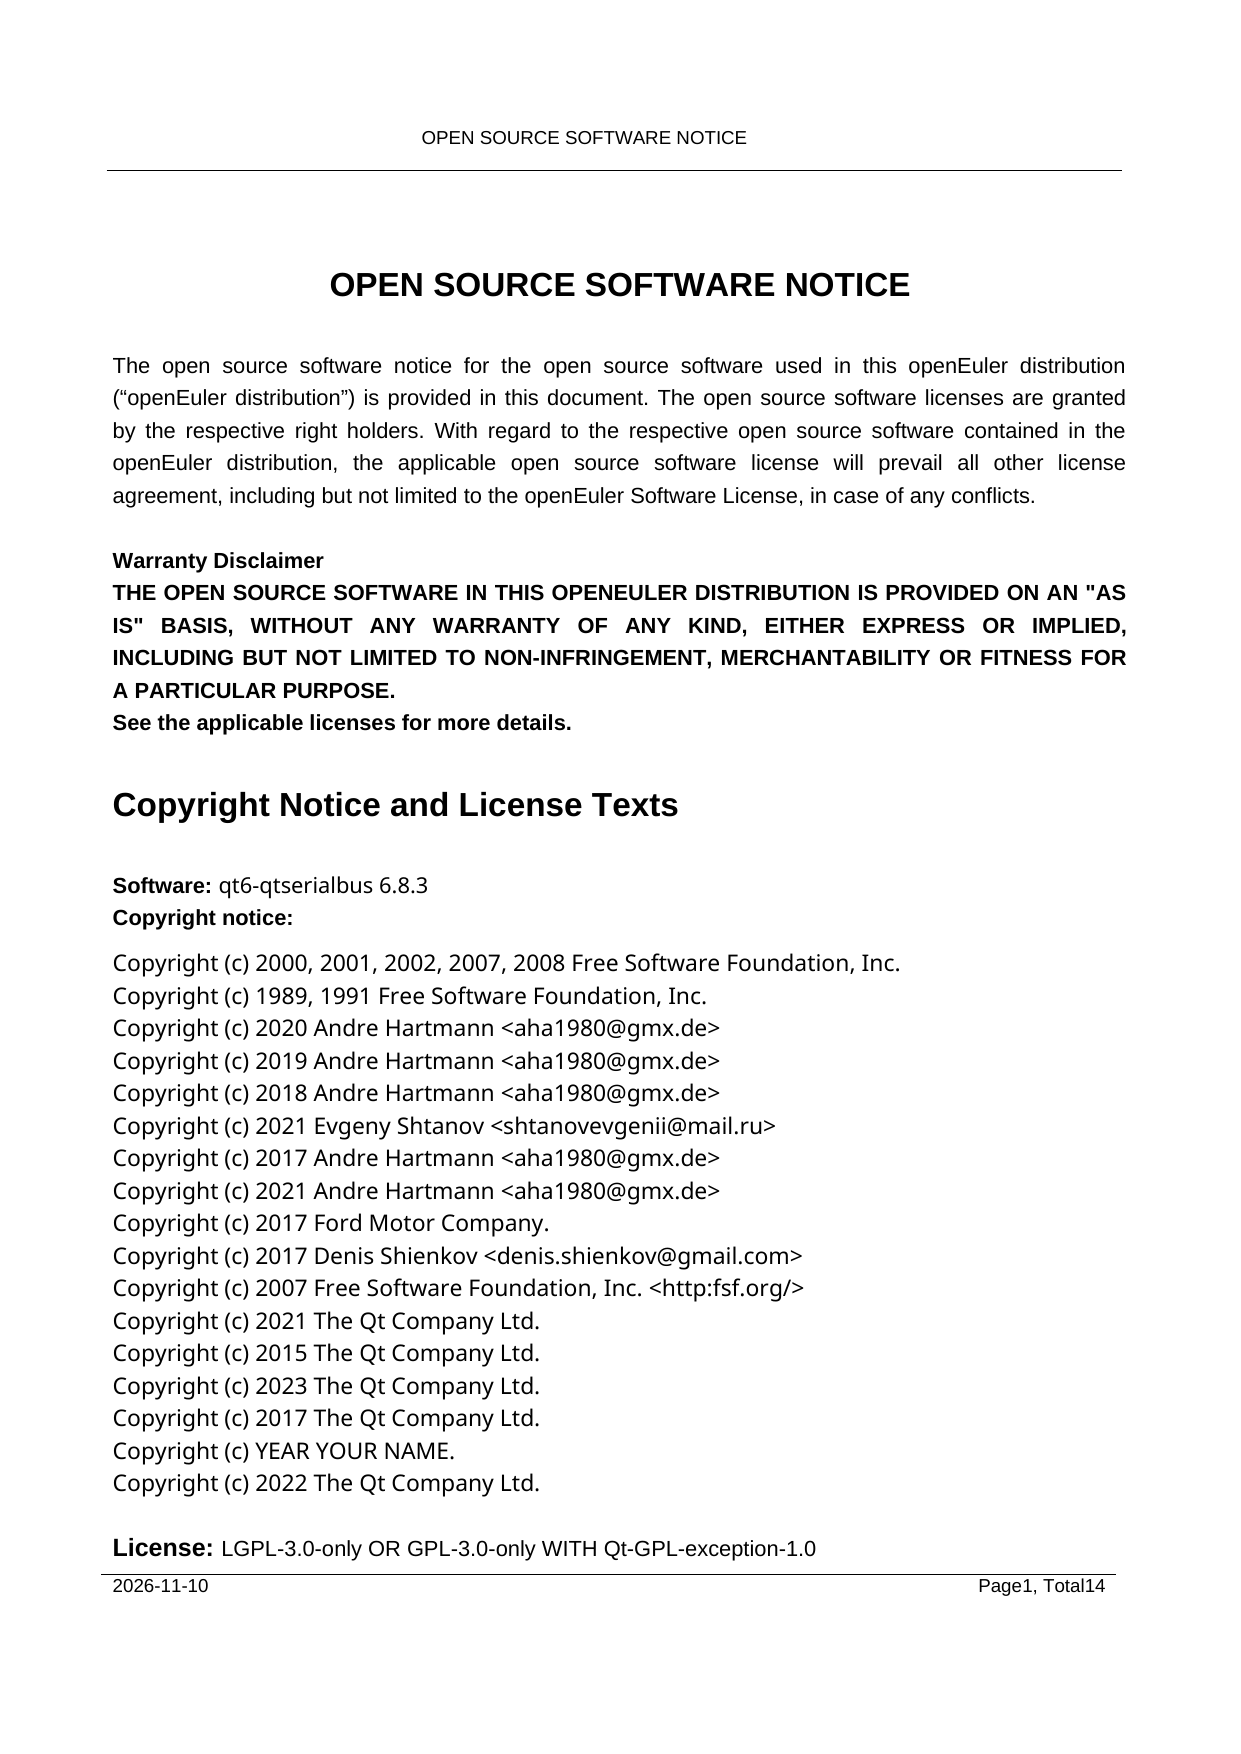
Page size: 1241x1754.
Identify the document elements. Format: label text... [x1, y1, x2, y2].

text The open source software notice for the open source software used in this openEuler distribution (“openEuler distribution”) is provided in this document. The open source software licenses are granted by the respective right holders. With regard to the respective open source software contained in the openEuler distribution, the applicable open source software license will prevail all other license agreement, including but not limited to the openEuler Software License, in case of any conflicts. [112, 349, 1128, 511]
text Copyright Notice and License Texts [112, 771, 1128, 836]
text Warranty Disclaimer [112, 544, 1128, 576]
text OPEN SOURCE SOFTWARE NOTICE [112, 251, 1128, 316]
text THE OPEN SOURCE SOFTWARE IN THIS OPENEULER DISTRIBUTION IS PROVIDED ON AN "AS IS" BASIS, WITHOUT ANY WARRANTY OF ANY KIND, EITHER EXPRESS OR IMPLIED, INCLUDING BUT NOT LIMITED TO NON-INFRINGEMENT, MERCHANTABILITY OR FITNESS FOR A PARTICULAR PURPOSE. See the applicable licenses for more details. [112, 576, 1128, 739]
title Software: qt6-qtserialbus 6.8.3 [112, 869, 1128, 901]
text License: LGPL-3.0-only OR GPL-3.0-only WITH Qt-GPL-exception-1.0 [112, 1532, 1128, 1564]
text Copyright (c) 2000, 2001, 2002, 2007, 2008 Free Software Foundation, Inc. Copyright (c) 1989, 1991 Free Software Foundation, Inc. Copyright (c) 2020 Andre Hartmann <aha1980@gmx.de> Copyright (c) 2019 Andre Hartmann <aha1980@gmx.de> Copyright (c) 2018 Andre Hartmann <aha1980@gmx.de> Copyright (c) 2021 Evgeny Shtanov <shtanovevgenii@mail.ru> Copyright (c) 2017 Andre Hartmann <aha1980@gmx.de> Copyright (c) 2021 Andre Hartmann <aha1980@gmx.de> Copyright (c) 2017 Ford Motor Company. Copyright (c) 2017 Denis Shienkov <denis.shienkov@gmail.com> Copyright (c) 2007 Free Software Foundation, Inc. <http:fsf.org/> Copyright (c) 2021 The Qt Company Ltd. Copyright (c) 2015 The Qt Company Ltd. Copyright (c) 2023 The Qt Company Ltd. Copyright (c) 2017 The Qt Company Ltd. Copyright (c) YEAR YOUR NAME. Copyright (c) 2022 The Qt Company Ltd. [112, 947, 1128, 1532]
text Copyright notice: [112, 901, 1128, 934]
